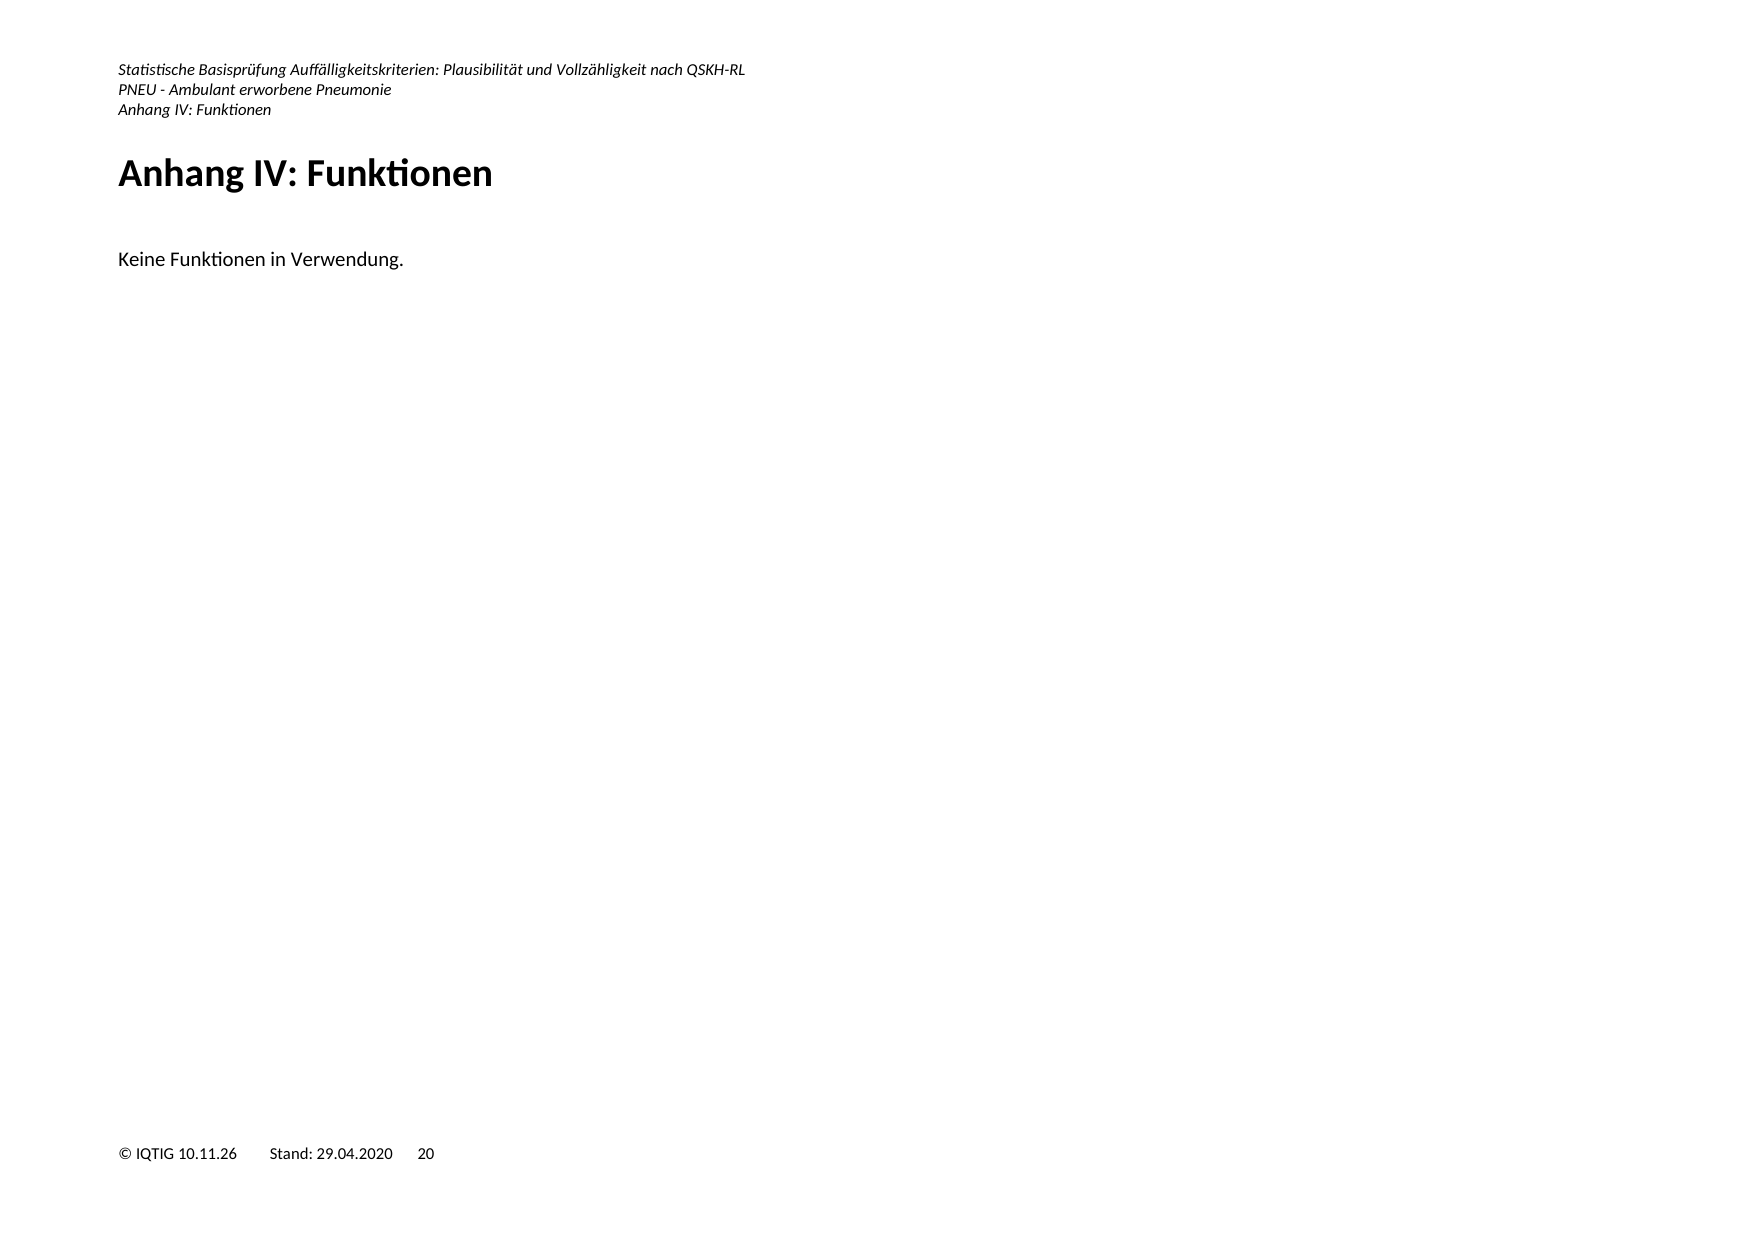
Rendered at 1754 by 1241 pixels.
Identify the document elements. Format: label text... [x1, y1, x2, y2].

text Keine Funktionen in Verwendung. [118, 246, 1636, 271]
text Anhang IV: Funktionen [118, 148, 1636, 196]
